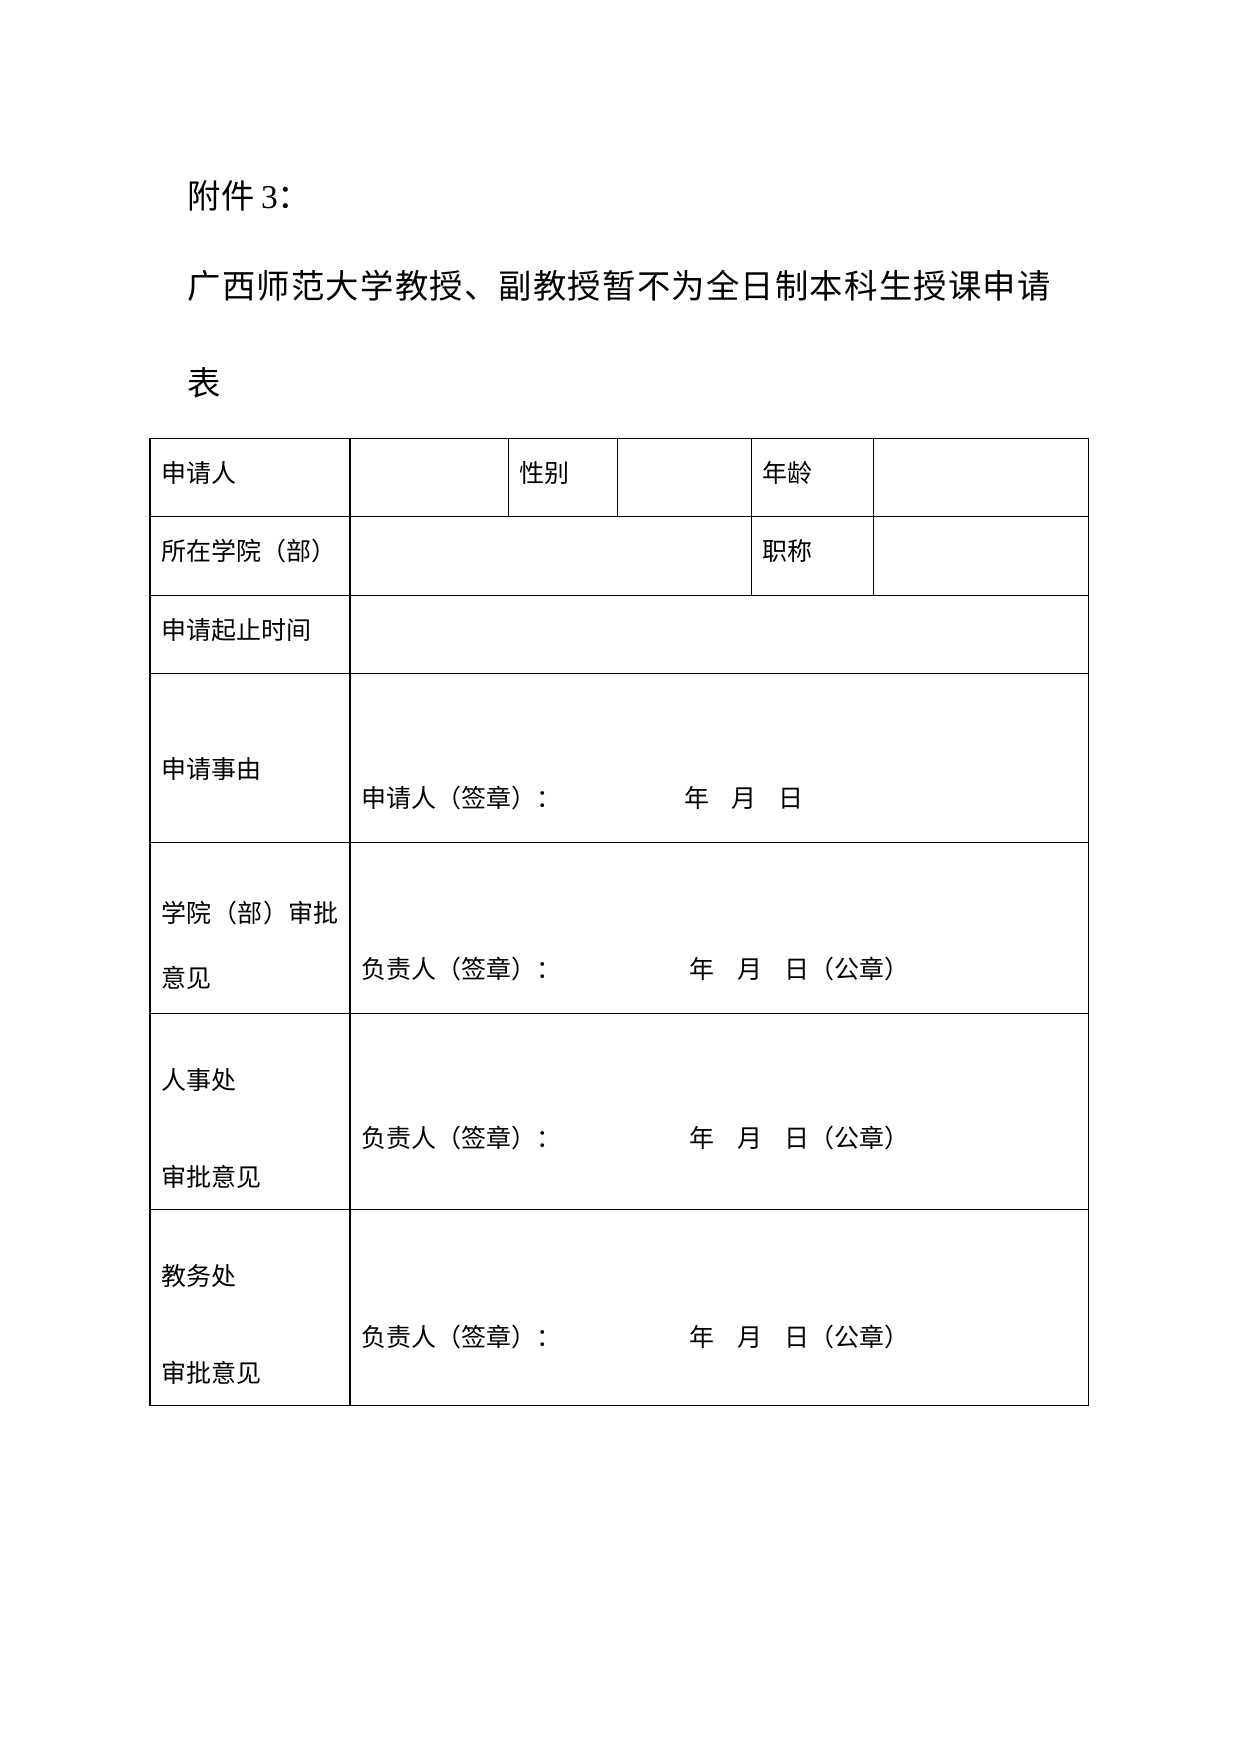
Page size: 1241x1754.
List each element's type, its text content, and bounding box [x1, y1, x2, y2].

table_header [351, 439, 508, 516]
table_cell 人事处 审批意见 [151, 1014, 349, 1208]
table_cell 教务处 审批意见 [151, 1210, 349, 1404]
table_cell 负责人（签章）： 年 月 日（公章） [351, 1014, 1088, 1208]
table_header [874, 439, 1088, 516]
table_cell [874, 517, 1088, 595]
table_cell 职称 [752, 517, 873, 595]
table_cell 所在学院（部） [151, 517, 349, 595]
table_header 申请人 [151, 439, 349, 516]
table_header [618, 439, 751, 516]
table_cell [351, 596, 1088, 673]
table_cell [351, 517, 751, 595]
table_cell 负责人（签章）： 年 月 日（公章） [351, 1210, 1088, 1404]
table_header 年龄 [752, 439, 873, 516]
table_cell 申请事由 [151, 674, 349, 842]
table_cell 申请人（签章）： 年 月 日 [351, 674, 1088, 842]
table_cell 学院（部）审批意见 [151, 843, 349, 1012]
table_cell 负责人（签章）： 年 月 日（公章） [351, 843, 1088, 1012]
text 附件3： [187, 162, 1053, 227]
text 广西师范大学教授、副教授暂不为全日制本科生授课申请表 [187, 251, 1053, 413]
table_cell 申请起止时间 [151, 596, 349, 673]
table_header 性别 [509, 439, 617, 516]
